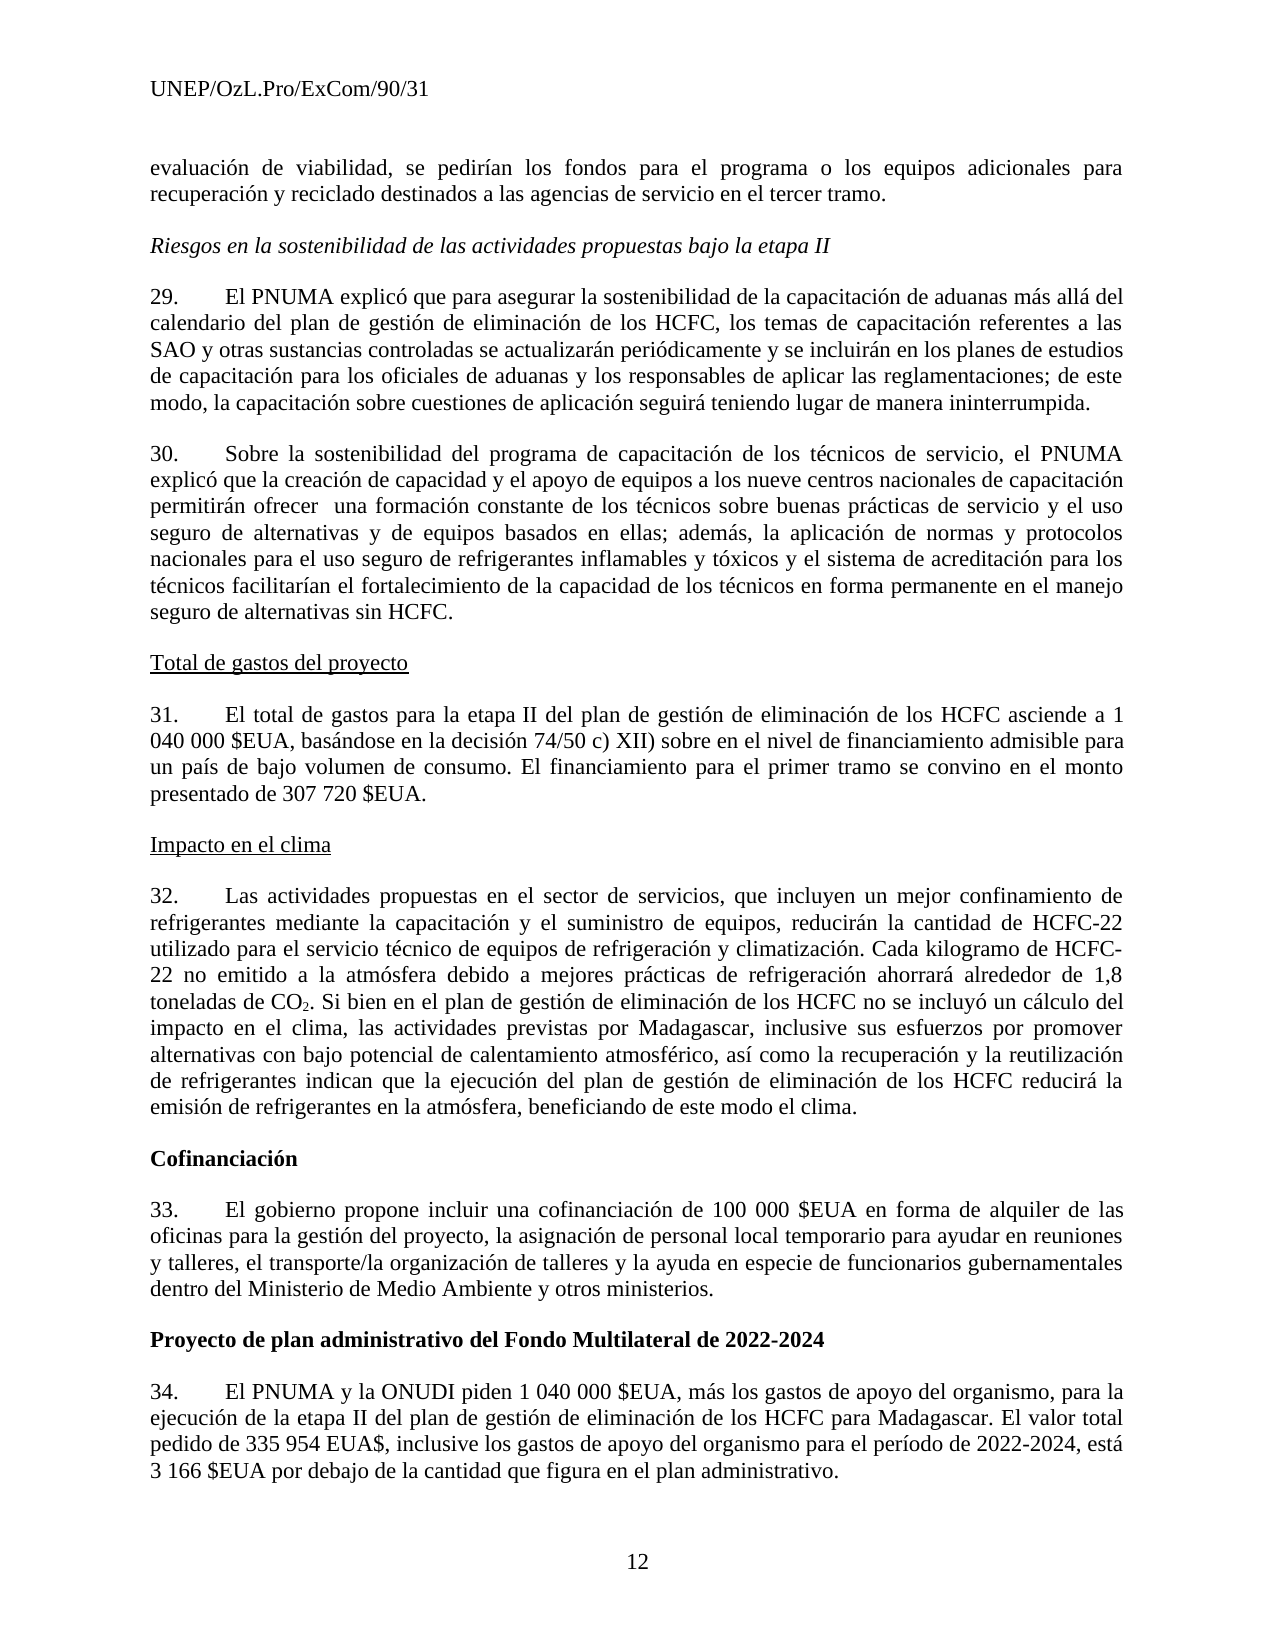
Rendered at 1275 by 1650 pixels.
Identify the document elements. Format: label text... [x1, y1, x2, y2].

text Proyecto de plan administrativo del Fondo Multilateral de 2022-2024 [150, 1326, 1125, 1353]
subtitle Las actividades propuestas en el sector de servicios, que incluyen un mejor confinamiento de refrigerantes mediante la capacitación y el suministro de equipos, reducirán la cantidad de HCFC-22 utilizado para el servicio técnico de equipos de refrigeración y climatización. Cada kilogramo de HCFC-22 no emitido a la atmósfera debido a mejores prácticas de refrigeración ahorrará alrededor de 1,8 toneladas de CO2. Si bien en el plan de gestión de eliminación de los HCFC no se incluyó un cálculo del impacto en el clima, las actividades previstas por Madagascar, inclusive sus esfuerzos por promover alternativas con bajo potencial de calentamiento atmosférico, así como la recuperación y la reutilización de refrigerantes indican que la ejecución del plan de gestión de eliminación de los HCFC reducirá la emisión de refrigerantes en la atmósfera, beneficiando de este modo el clima. [150, 882, 1125, 1120]
subtitle El PNUMA y la ONUDI piden 1 040 000 $EUA, más los gastos de apoyo del organismo, para la ejecución de la etapa II del plan de gestión de eliminación de los HCFC para Madagascar. El valor total pedido de 335 954 EUA$, inclusive los gastos de apoyo del organismo para el período de 2022-2024, está 3 166 $EUA por debajo de la cantidad que figura en el plan administrativo. [150, 1378, 1125, 1483]
subtitle Sobre la sostenibilidad del programa de capacitación de los técnicos de servicio, el PNUMA explicó que la creación de capacidad y el apoyo de equipos a los nueve centros nacionales de capacitación permitirán ofrecer una formación constante de los técnicos sobre buenas prácticas de servicio y el uso seguro de alternativas y de equipos basados en ellas; además, la aplicación de normas y protocolos nacionales para el uso seguro de refrigerantes inflamables y tóxicos y el sistema de acreditación para los técnicos facilitarían el fortalecimiento de la capacidad de los técnicos en forma permanente en el manejo seguro de alternativas sin HCFC. [150, 440, 1125, 624]
subtitle El total de gastos para la etapa II del plan de gestión de eliminación de los HCFC asciende a 1 040 000 $EUA, basándose en la decisión 74/50 c) XII) sobre en el nivel de financiamiento admisible para un país de bajo volumen de consumo. El financiamiento para el primer tramo se convino en el monto presentado de 307 720 $EUA. [150, 701, 1125, 806]
subtitle El PNUMA explicó que para asegurar la sostenibilidad de la capacitación de aduanas más allá del calendario del plan de gestión de eliminación de los HCFC, los temas de capacitación referentes a las SAO y otras sustancias controladas se actualizarán periódicamente y se incluirán en los planes de estudios de capacitación para los oficiales de aduanas y los responsables de aplicar las reglamentaciones; de este modo, la capacitación sobre cuestiones de aplicación seguirá teniendo lugar de manera ininterrumpida. [150, 283, 1125, 415]
subtitle El gobierno propone incluir una cofinanciación de 100 000 $EUA en forma de alquiler de las oficinas para la gestión del proyecto, la asignación de personal local temporario para ayudar en reuniones y talleres, el transporte/la organización de talleres y la ayuda en especie de funcionarios gubernamentales dentro del Ministerio de Medio Ambiente y otros ministerios. [150, 1196, 1125, 1301]
text Impacto en el clima [150, 831, 1125, 857]
text Riesgos en la sostenibilidad de las actividades propuestas bajo la etapa II [150, 232, 1125, 258]
text Total de gastos del proyecto [150, 649, 1125, 676]
text Cofinanciación [150, 1145, 1125, 1171]
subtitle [150, 154, 1125, 207]
